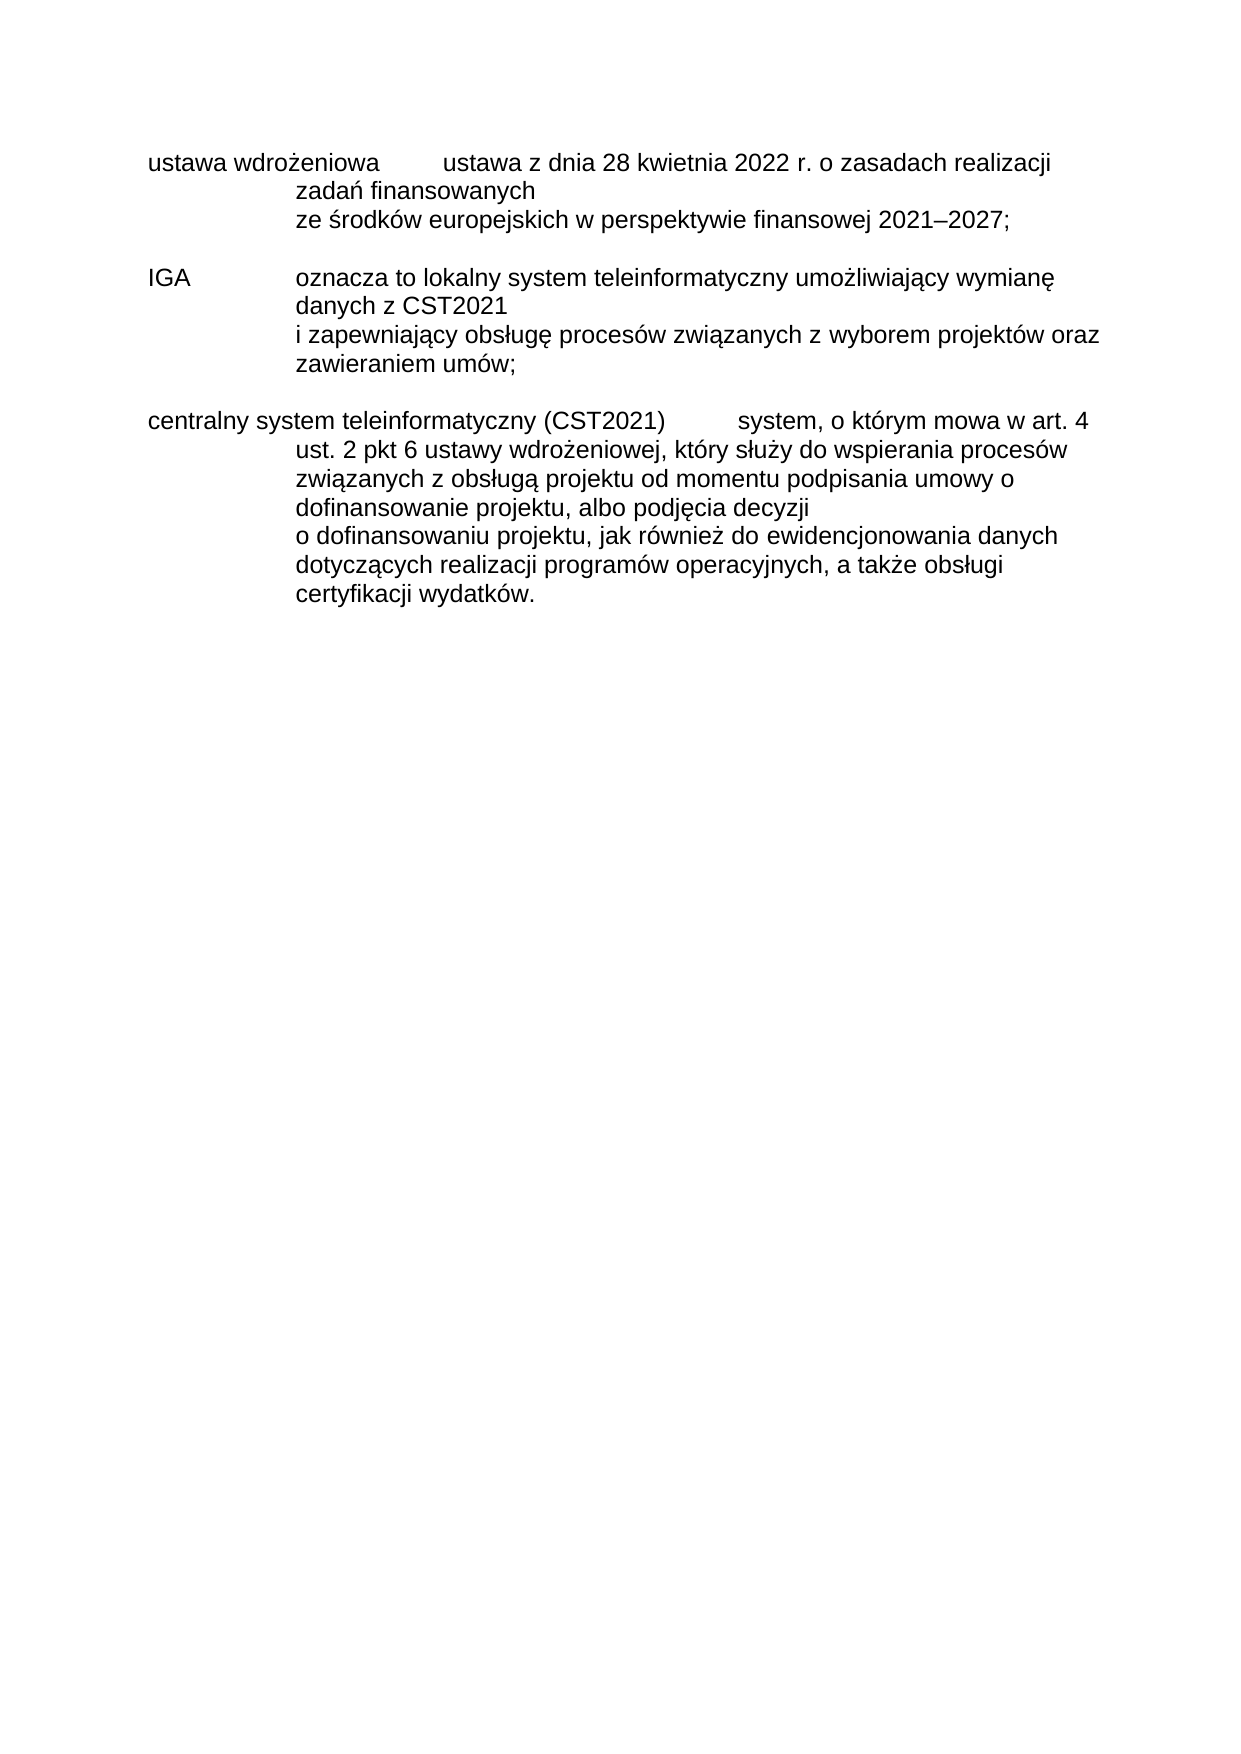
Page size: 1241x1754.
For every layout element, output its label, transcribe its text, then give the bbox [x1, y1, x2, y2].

text ustawa wdrożeniowa ustawa z dnia 28 kwietnia 2022 r. o zasadach realizacji zadań finansowanych ze środków europejskich w perspektywie finansowej 2021–2027; [148, 148, 1122, 234]
text IGA oznacza to lokalny system teleinformatyczny umożliwiający wymianę danych z CST2021 i zapewniający obsługę procesów związanych z wyborem projektów oraz zawieraniem umów; [148, 263, 1122, 378]
text centralny system teleinformatyczny (CST2021) system, o którym mowa w art. 4 ust. 2 pkt 6 ustawy wdrożeniowej, który służy do wspierania procesów związanych z obsługą projektu od momentu podpisania umowy o dofinansowanie projektu, albo podjęcia decyzji o dofinansowaniu projektu, jak również do ewidencjonowania danych dotyczących realizacji programów operacyjnych, a także obsługi certyfikacji wydatków. [148, 406, 1122, 608]
